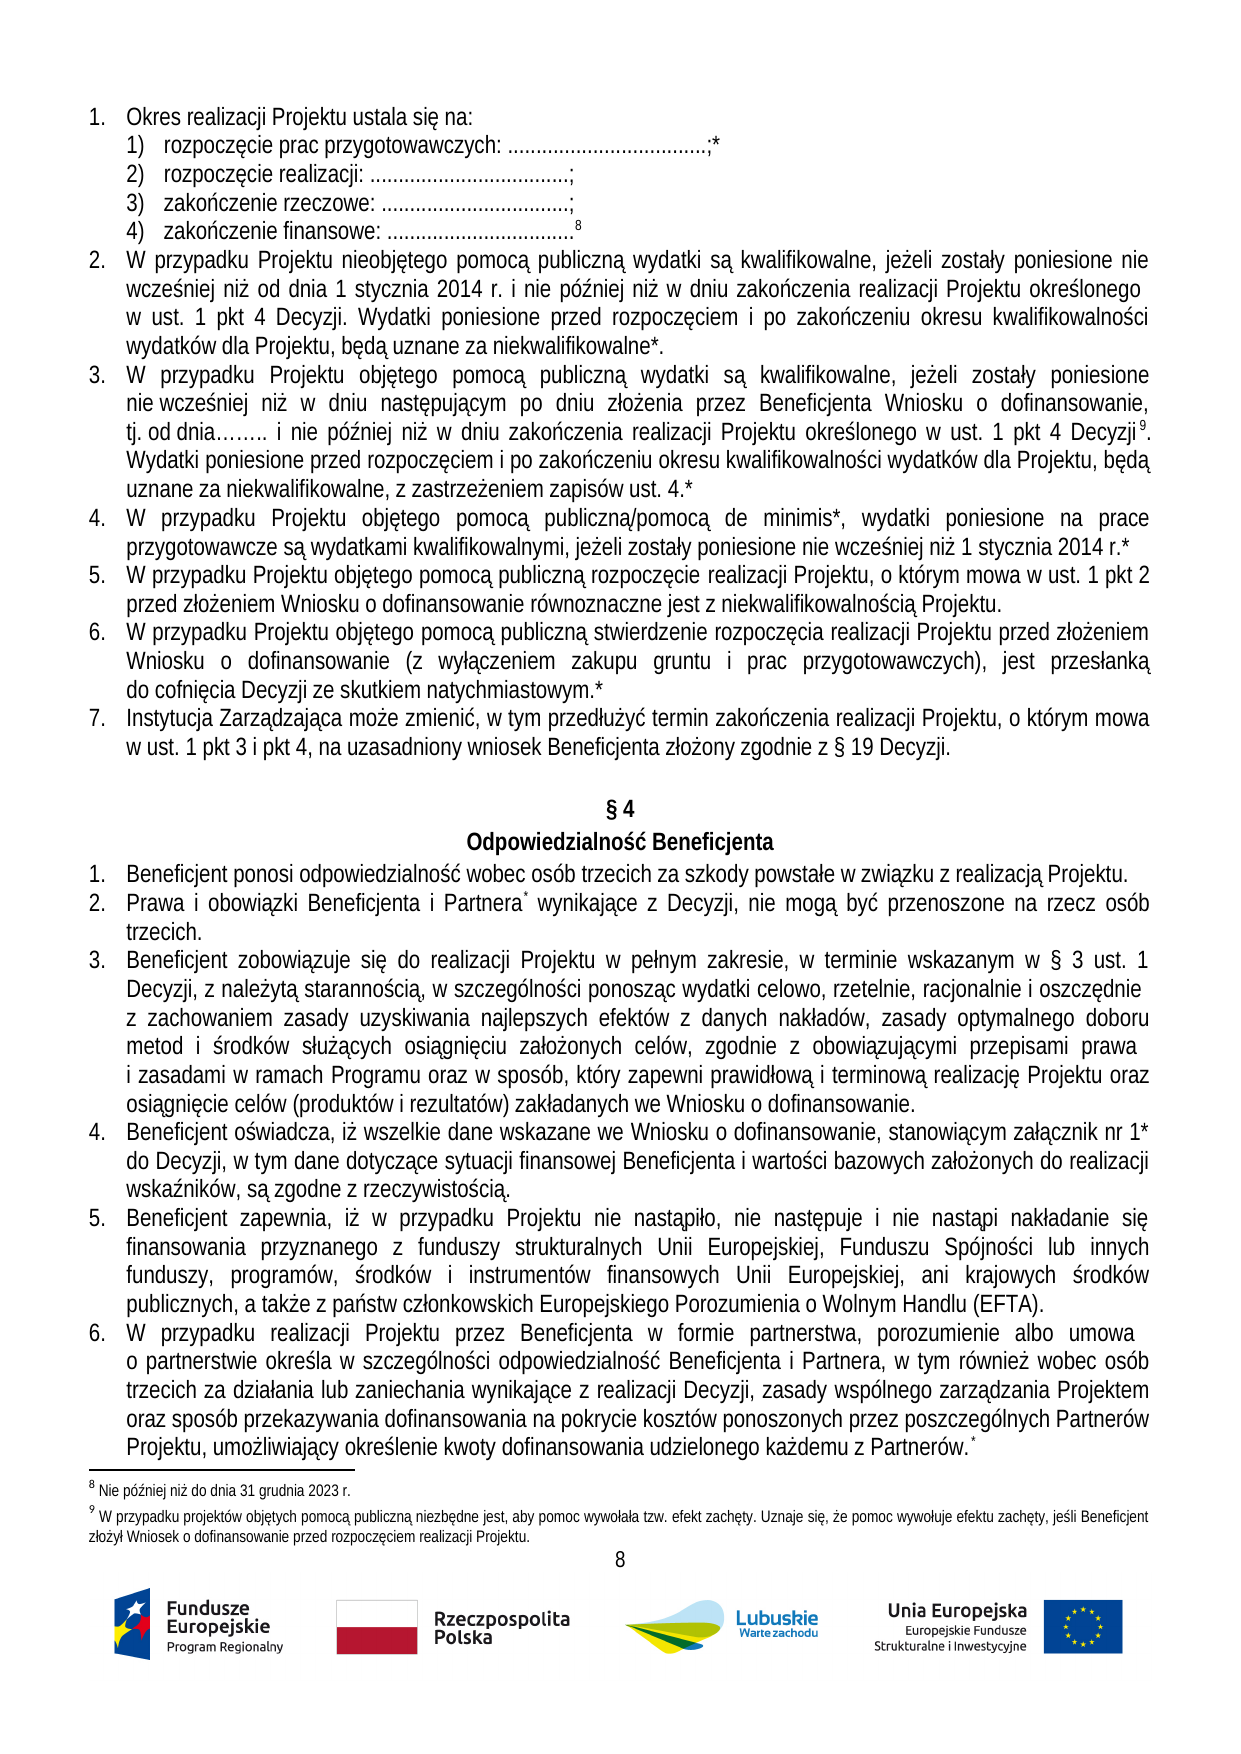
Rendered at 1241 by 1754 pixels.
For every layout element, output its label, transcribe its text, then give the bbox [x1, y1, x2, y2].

list W przypadku Projektu objętego pomocą publiczną/pomocą de minimis*, wydatki poniesione na prace przygotowawcze są wydatkami kwalifikowalnymi, jeżeli zostały poniesione nie wcześniej niż 1 stycznia 2014 r.* [89, 503, 1152, 560]
list W przypadku Projektu objętego pomocą publiczną stwierdzenie rozpoczęcia realizacji Projektu przed złożeniem Wniosku o dofinansowanie (z wyłączeniem zakupu gruntu i prac przygotowawczych), jest przesłanką do cofnięcia Decyzji ze skutkiem natychmiastowym.* [89, 617, 1152, 703]
list W przypadku Projektu objętego pomocą publiczną wydatki są kwalifikowalne, jeżeli zostały poniesione nie wcześniej niż w dniu następującym po dniu złożenia przez Beneficjenta Wniosku o dofinansowanie, tj. od dnia…….. i nie później niż w dniu zakończenia realizacji Projektu określonego w ust. 1 pkt 4 Decyzji. Wydatki poniesione przed rozpoczęciem i po zakończeniu okresu kwalifikowalności wydatków dla Projektu, będą uznane za niekwalifikowalne, z zastrzeżeniem zapisów ust. 4.* [89, 359, 1152, 503]
list Beneficjent ponosi odpowiedzialność wobec osób trzecich za szkody powstałe w związku z realizacją Projektu. [89, 859, 1152, 888]
list Okres realizacji Projektu ustala się na: [89, 102, 1152, 130]
list Beneficjent zapewnia, iż w przypadku Projektu nie nastąpiło, nie następuje i nie nastąpi nakładanie się finansowania przyznanego z funduszy strukturalnych Unii Europejskiej, Funduszu Spójności lub innych funduszy, programów, środków i instrumentów finansowych Unii Europejskiej, ani krajowych środków publicznych, a także z państw członkowskich Europejskiego Porozumienia o Wolnym Handlu (EFTA). [89, 1203, 1152, 1318]
list W przypadku Projektu nieobjętego pomocą publiczną wydatki są kwalifikowalne, jeżeli zostały poniesione nie wcześniej niż od dnia 1 stycznia 2014 r. i nie później niż w dniu zakończenia realizacji Projektu określonego w ust. 1 pkt 4 Decyzji. Wydatki poniesione przed rozpoczęciem i po zakończeniu okresu kwalifikowalności wydatków dla Projektu, będą uznane za niekwalifikowalne*. [89, 245, 1152, 359]
list W przypadku realizacji Projektu przez Beneficjenta w formie partnerstwa, porozumienie albo umowa o partnerstwie określa w szczególności odpowiedzialność Beneficjenta i Partnera, w tym również wobec osób trzecich za działania lub zaniechania wynikające z realizacji Decyzji, zasady wspólnego zarządzania Projektem oraz sposób przekazywania dofinansowania na pokrycie kosztów ponoszonych przez poszczególnych Partnerów Projektu, umożliwiający określenie kwoty dofinansowania udzielonego każdemu z Partnerów.* [89, 1318, 1152, 1461]
picture [88, 1572, 1152, 1681]
list Beneficjent oświadcza, iż wszelkie dane wskazane we Wniosku o dofinansowanie, stanowiącym załącznik nr 1* do Decyzji, w tym dane dotyczące sytuacji finansowej Beneficjenta i wartości bazowych założonych do realizacji wskaźników, są zgodne z rzeczywistością. [89, 1117, 1152, 1203]
list rozpoczęcie realizacji: ...................................; [126, 159, 1152, 188]
list Instytucja Zarządzająca może zmienić, w tym przedłużyć termin zakończenia realizacji Projektu, o którym mowa w ust. 1 pkt 3 i pkt 4, na uzasadniony wniosek Beneficjenta złożony zgodnie z § 19 Decyzji. [89, 703, 1152, 761]
list zakończenie rzeczowe: .................................; [126, 188, 1152, 216]
text Odpowiedzialność Beneficjenta [89, 826, 1152, 855]
list Prawa i obowiązki Beneficjenta i Partnera* wynikające z Decyzji, nie mogą być przenoszone na rzecz osób trzecich. [89, 888, 1152, 945]
list zakończenie finansowe: ................................. [126, 216, 1152, 245]
list rozpoczęcie prac przygotowawczych: ...................................;* [126, 130, 1152, 159]
list W przypadku Projektu objętego pomocą publiczną rozpoczęcie realizacji Projektu, o którym mowa w ust. 1 pkt 2 przed złożeniem Wniosku o dofinansowanie równoznaczne jest z niekwalifikowalnością Projektu. [89, 560, 1152, 617]
list Beneficjent zobowiązuje się do realizacji Projektu w pełnym zakresie, w terminie wskazanym w § 3 ust. 1 Decyzji, z należytą starannością, w szczególności ponosząc wydatki celowo, rzetelnie, racjonalnie i oszczędnie z zachowaniem zasady uzyskiwania najlepszych efektów z danych nakładów, zasady optymalnego doboru metod i środków służących osiągnięciu założonych celów, zgodnie z obowiązującymi przepisami prawa i zasadami w ramach Programu oraz w sposób, który zapewni prawidłową i terminową realizację Projektu oraz osiągnięcie celów (produktów i rezultatów) zakładanych we Wniosku o dofinansowanie. [89, 945, 1152, 1117]
text § 4 [89, 793, 1152, 822]
